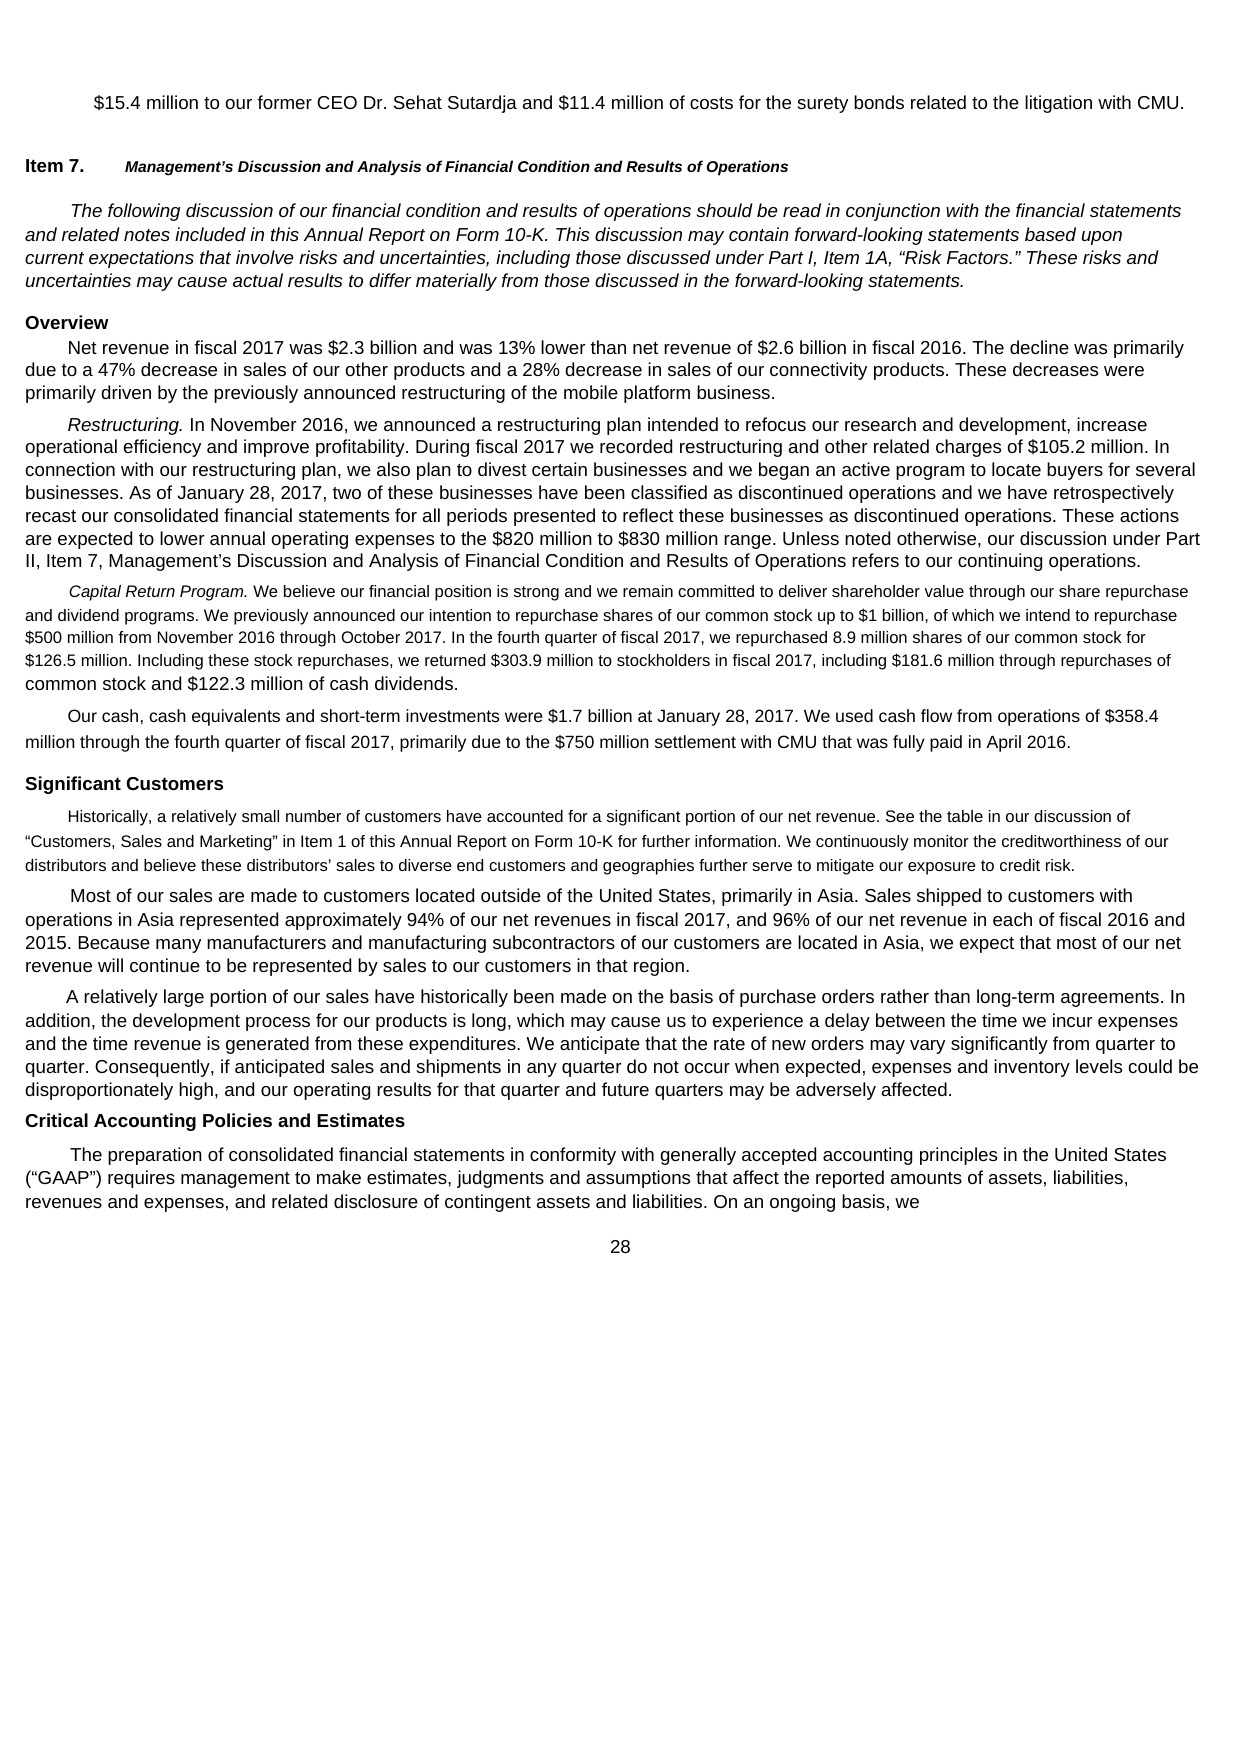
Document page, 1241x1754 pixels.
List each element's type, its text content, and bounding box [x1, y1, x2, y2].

text $15.4 million to our former CEO Dr. Sehat Sutardja and $11.4 million of costs for the surety bonds related to the litigation with CMU. [94, 92, 1215, 113]
text Overview [25, 312, 1215, 334]
text Most of our sales are made to customers located outside of the United States, primarily in Asia. Sales shipped to customers with operations in Asia represented approximately 94% of our net revenues in fiscal 2017, and 96% of our net revenue in each of fiscal 2016 and 2015. Because many manufacturers and manufacturing subcontractors of our customers are located in Asia, we expect that most of our net revenue will continue to be represented by sales to our customers in that region. [25, 885, 1207, 976]
text 28 [25, 1236, 1215, 1258]
text Restructuring. In November 2016, we announced a restructuring plan intended to refocus our research and development, increase operational efficiency and improve profitability. During fiscal 2017 we recorded restructuring and other related charges of $105.2 million. In connection with our restructuring plan, we also plan to divest certain businesses and we began an active program to locate buyers for several businesses. As of January 28, 2017, two of these businesses have been classified as discontinued operations and we have retrospectively recast our consolidated financial statements for all periods presented to reflect these businesses as discontinued operations. These actions are expected to lower annual operating expenses to the $820 million to $830 million range. Unless noted otherwise, our discussion under Part II, Item 7, Management’s Discussion and Analysis of Financial Condition and Results of Operations refers to our continuing operations. [25, 413, 1211, 572]
text $126.5 million. Including these stock repurchases, we returned $303.9 million to stockholders in fiscal 2017, including $181.6 million through repurchases of [25, 651, 1215, 670]
text Capital Return Program. We believe our financial position is strong and we remain committed to deliver shareholder value through our share repurchase [69, 582, 1215, 601]
text $500 million from November 2016 through October 2017. In the fourth quarter of fiscal 2017, we repurchased 8.9 million shares of our common stock for [25, 628, 1215, 647]
text Net revenue in fiscal 2017 was $2.3 billion and was 13% lower than net revenue of $2.6 billion in fiscal 2016. The decline was primarily due to a 47% decrease in sales of our other products and a 28% decrease in sales of our connectivity products. These decreases were primarily driven by the previously announced restructuring of the mobile platform business. [25, 336, 1199, 404]
text and dividend programs. We previously announced our intention to repurchase shares of our common stock up to $1 billion, of which we intend to repurchase [25, 606, 1215, 625]
text The preparation of consolidated financial statements in conformity with generally accepted accounting principles in the United States (“GAAP”) requires management to make estimates, judgments and assumptions that affect the reported amounts of assets, liabilities, revenues and expenses, and related disclosure of contingent assets and liabilities. On an ongoing basis, we [25, 1143, 1207, 1212]
text Significant Customers [25, 772, 1215, 794]
text A relatively large portion of our sales have historically been made on the basis of purchase orders rather than long-term agreements. In addition, the development process for our products is long, which may cause us to experience a delay between the time we incur expenses and the time revenue is generated from these expenditures. We anticipate that the rate of new orders may vary significantly from quarter to quarter. Consequently, if anticipated sales and shipments in any quarter do not occur when expected, expenses and inventory levels could be disproportionately high, and our operating results for that quarter and future quarters may be adversely affected. [25, 986, 1205, 1100]
text Critical Accounting Policies and Estimates [25, 1109, 1215, 1131]
text Item 7. Management’s Discussion and Analysis of Financial Condition and Results of Operations [25, 155, 1215, 176]
text Our cash, cash equivalents and short-term investments were $1.7 billion at January 28, 2017. We used cash flow from operations of $358.4 million through the fourth quarter of fiscal 2017, primarily due to the $750 million settlement with CMU that was fully paid in April 2016. [25, 705, 1172, 752]
text Historically, a relatively small number of customers have accounted for a significant portion of our net revenue. See the table in our discussion of “Customers, Sales and Marketing” in Item 1 of this Annual Report on Form 10-K for further information. We continuously monitor the creditworthiness of our distributors and believe these distributors’ sales to diverse end customers and geographies further serve to mitigate our exposure to credit risk. [25, 806, 1190, 875]
text common stock and $122.3 million of cash dividends. [25, 673, 1215, 694]
text The following discussion of our financial condition and results of operations should be read in conjunction with the financial statements and related notes included in this Annual Report on Form 10-K. This discussion may contain forward-looking statements based upon current expectations that involve risks and uncertainties, including those discussed under Part I, Item 1A, “Risk Factors.” These risks and uncertainties may cause actual results to differ materially from those discussed in the forward-looking statements. [25, 200, 1186, 291]
